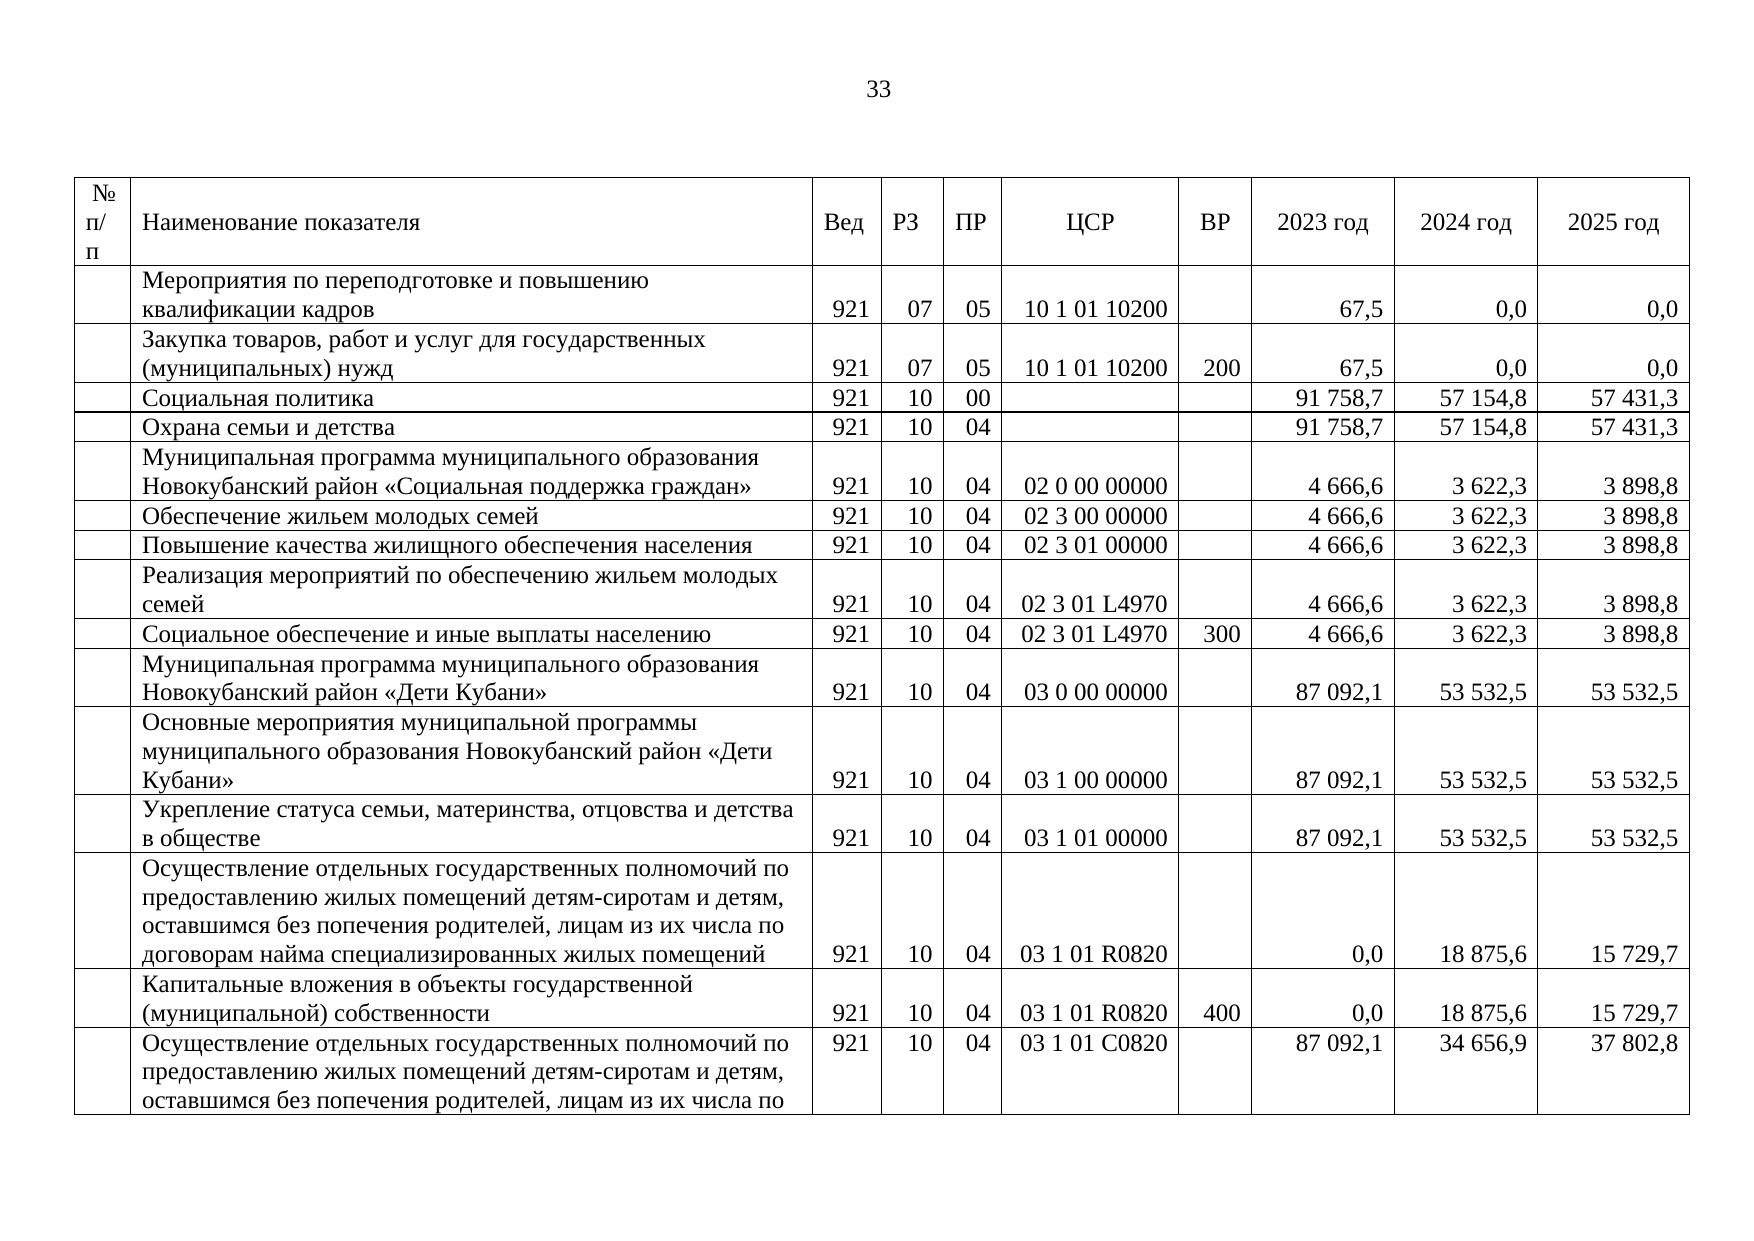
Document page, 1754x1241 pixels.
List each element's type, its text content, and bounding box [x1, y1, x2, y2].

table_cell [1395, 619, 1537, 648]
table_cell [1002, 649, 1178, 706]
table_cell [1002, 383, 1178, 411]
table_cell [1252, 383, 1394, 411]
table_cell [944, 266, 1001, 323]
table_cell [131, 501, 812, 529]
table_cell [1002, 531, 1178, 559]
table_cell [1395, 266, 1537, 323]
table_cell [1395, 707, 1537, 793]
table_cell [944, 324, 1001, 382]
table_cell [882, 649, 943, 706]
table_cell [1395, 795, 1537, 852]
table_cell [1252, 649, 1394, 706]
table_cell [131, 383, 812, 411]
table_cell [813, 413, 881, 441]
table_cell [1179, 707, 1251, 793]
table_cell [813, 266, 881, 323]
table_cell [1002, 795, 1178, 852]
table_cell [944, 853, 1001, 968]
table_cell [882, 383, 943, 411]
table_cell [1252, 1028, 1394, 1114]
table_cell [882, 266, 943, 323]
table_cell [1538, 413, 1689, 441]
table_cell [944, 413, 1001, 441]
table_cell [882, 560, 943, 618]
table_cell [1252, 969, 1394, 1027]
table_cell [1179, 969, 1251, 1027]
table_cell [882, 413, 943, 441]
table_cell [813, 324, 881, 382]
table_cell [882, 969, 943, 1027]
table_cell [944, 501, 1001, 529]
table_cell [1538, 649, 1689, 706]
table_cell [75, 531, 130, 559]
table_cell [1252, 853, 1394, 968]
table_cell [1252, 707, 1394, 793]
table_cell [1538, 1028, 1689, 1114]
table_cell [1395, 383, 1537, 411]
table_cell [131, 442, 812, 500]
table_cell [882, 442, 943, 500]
table_header Наименование показателя [131, 178, 812, 264]
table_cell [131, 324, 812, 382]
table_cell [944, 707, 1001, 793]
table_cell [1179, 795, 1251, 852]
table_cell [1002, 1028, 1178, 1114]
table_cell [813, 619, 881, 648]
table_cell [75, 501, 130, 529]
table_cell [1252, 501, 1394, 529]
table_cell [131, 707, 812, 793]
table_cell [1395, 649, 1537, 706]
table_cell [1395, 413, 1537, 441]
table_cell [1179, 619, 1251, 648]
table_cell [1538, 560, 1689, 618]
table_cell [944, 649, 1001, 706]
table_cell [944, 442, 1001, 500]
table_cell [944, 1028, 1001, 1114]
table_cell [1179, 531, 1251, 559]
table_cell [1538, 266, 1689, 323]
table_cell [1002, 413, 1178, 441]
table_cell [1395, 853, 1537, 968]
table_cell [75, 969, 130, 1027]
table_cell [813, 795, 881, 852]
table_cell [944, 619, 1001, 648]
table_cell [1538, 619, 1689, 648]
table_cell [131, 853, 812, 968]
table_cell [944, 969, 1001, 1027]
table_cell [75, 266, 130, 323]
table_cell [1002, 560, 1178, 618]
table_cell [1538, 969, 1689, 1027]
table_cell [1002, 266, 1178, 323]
table_header ПР [944, 178, 1001, 264]
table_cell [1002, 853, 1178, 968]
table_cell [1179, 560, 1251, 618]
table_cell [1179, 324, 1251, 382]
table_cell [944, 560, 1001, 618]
table_header 2024 год [1395, 178, 1537, 264]
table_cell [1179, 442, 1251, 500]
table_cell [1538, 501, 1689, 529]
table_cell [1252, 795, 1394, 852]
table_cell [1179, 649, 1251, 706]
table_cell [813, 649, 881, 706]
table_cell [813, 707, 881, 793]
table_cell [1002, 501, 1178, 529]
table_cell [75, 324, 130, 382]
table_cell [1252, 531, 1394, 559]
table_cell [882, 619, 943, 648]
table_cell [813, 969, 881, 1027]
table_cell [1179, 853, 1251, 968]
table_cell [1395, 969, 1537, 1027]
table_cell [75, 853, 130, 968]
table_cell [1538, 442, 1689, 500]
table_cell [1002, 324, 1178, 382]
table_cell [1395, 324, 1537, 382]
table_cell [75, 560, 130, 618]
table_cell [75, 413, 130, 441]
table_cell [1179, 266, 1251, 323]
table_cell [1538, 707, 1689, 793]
table_header 2025 год [1538, 178, 1689, 264]
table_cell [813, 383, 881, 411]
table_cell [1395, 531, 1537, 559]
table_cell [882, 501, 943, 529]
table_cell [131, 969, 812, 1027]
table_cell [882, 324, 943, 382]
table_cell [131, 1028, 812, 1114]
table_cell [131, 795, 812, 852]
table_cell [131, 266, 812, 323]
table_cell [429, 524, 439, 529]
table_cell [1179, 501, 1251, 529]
table_header ЦСР [1002, 178, 1178, 264]
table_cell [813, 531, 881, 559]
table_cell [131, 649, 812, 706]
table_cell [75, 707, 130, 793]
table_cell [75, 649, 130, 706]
table_header Вед [813, 178, 881, 264]
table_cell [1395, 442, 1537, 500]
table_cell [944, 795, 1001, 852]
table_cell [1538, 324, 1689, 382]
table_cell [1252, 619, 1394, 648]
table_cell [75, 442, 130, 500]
table_header 2023 год [1252, 178, 1394, 264]
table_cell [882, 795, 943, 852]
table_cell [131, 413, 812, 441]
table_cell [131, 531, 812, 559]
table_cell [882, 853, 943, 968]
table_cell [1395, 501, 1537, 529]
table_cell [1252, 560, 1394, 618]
table_header № п/п [75, 178, 130, 264]
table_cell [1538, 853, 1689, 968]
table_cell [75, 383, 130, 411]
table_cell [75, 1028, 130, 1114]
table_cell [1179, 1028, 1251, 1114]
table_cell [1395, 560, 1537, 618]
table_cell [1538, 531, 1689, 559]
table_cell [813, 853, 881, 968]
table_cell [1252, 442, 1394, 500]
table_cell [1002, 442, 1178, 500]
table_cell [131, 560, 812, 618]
table_header РЗ [882, 178, 943, 264]
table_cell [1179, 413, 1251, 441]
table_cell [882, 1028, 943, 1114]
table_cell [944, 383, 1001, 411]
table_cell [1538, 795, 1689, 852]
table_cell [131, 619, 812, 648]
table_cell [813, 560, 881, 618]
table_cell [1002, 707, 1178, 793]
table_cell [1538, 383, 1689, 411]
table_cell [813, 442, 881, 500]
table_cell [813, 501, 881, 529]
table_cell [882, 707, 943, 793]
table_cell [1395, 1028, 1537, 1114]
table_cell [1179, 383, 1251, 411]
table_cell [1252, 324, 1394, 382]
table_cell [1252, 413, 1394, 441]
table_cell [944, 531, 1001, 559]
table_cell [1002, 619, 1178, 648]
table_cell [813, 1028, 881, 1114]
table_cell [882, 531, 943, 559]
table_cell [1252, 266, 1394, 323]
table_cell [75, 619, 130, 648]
table_header ВР [1179, 178, 1251, 264]
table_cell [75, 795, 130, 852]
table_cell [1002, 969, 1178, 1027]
